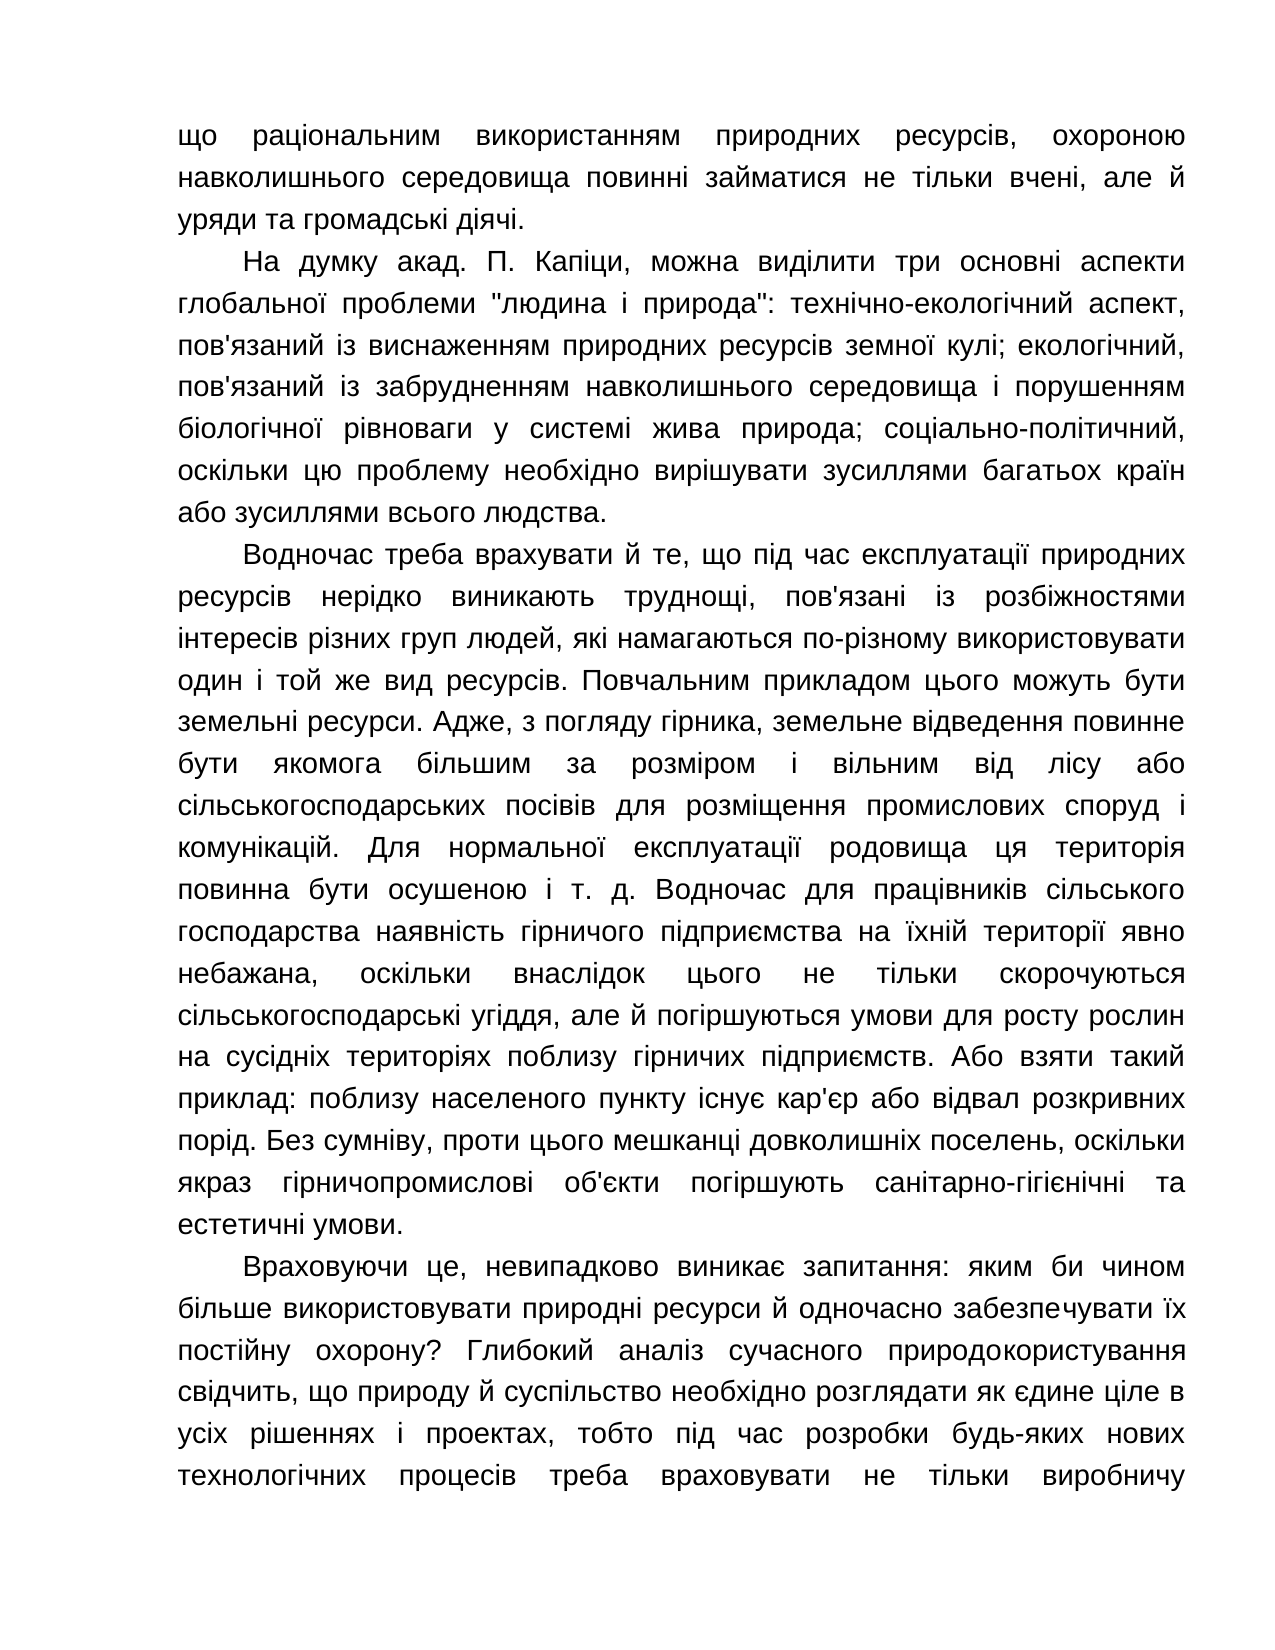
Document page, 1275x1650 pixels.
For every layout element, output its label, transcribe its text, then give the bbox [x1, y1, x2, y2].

text На думку акад. П. Капіци, можна виділити три основні аспекти глобальної проблеми "людина і природа": технічно-екологічний аспект, пов'язаний із виснаженням природних ресурсів земної кулі; екологічний, пов'язаний із забрудненням навколишнього середовища і порушенням біологічної рівноваги у системі жива природа; соціально-політичний, оскільки цю проблему необхідно вирішувати зусиллями багатьох країн або зусиллями всього людства. [177, 244, 1186, 528]
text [177, 1249, 1186, 1492]
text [177, 118, 1186, 235]
text Водночас треба врахувати й те, що під час експлуатації природних ресурсів нерідко виникають труднощі, пов'язані із розбіжностями інтересів різних груп людей, які намагаються по-різному використовувати один і той же вид ресурсів. Повчальним прикладом цього можуть бути земельні ресурси. Адже, з погляду гірника, земельне відведення повинне бути якомога більшим за розміром і вільним від лісу або сільськогосподарських посівів для розміщення промислових споруд і комунікацій. Для нормальної експлуатації родовища ця територія повинна бути осушеною і т. д. Водночас для працівників сільського господарства наявність гірничого підприємства на їхній території явно небажана, оскільки внаслідок цього не тільки скорочуються сільськогосподарські угіддя, але й погіршуються умови для росту рослин на сусідніх територіях поблизу гірничих підприємств. Або взяти такий приклад: поблизу населеного пункту існує кар'єр або відвал розкривних порід. Без сумніву, проти цього мешканці довколишніх поселень, оскільки якраз гірничопромислові об'єкти погіршують санітарно-гігієнічні та естетичні умови. [177, 537, 1186, 1240]
